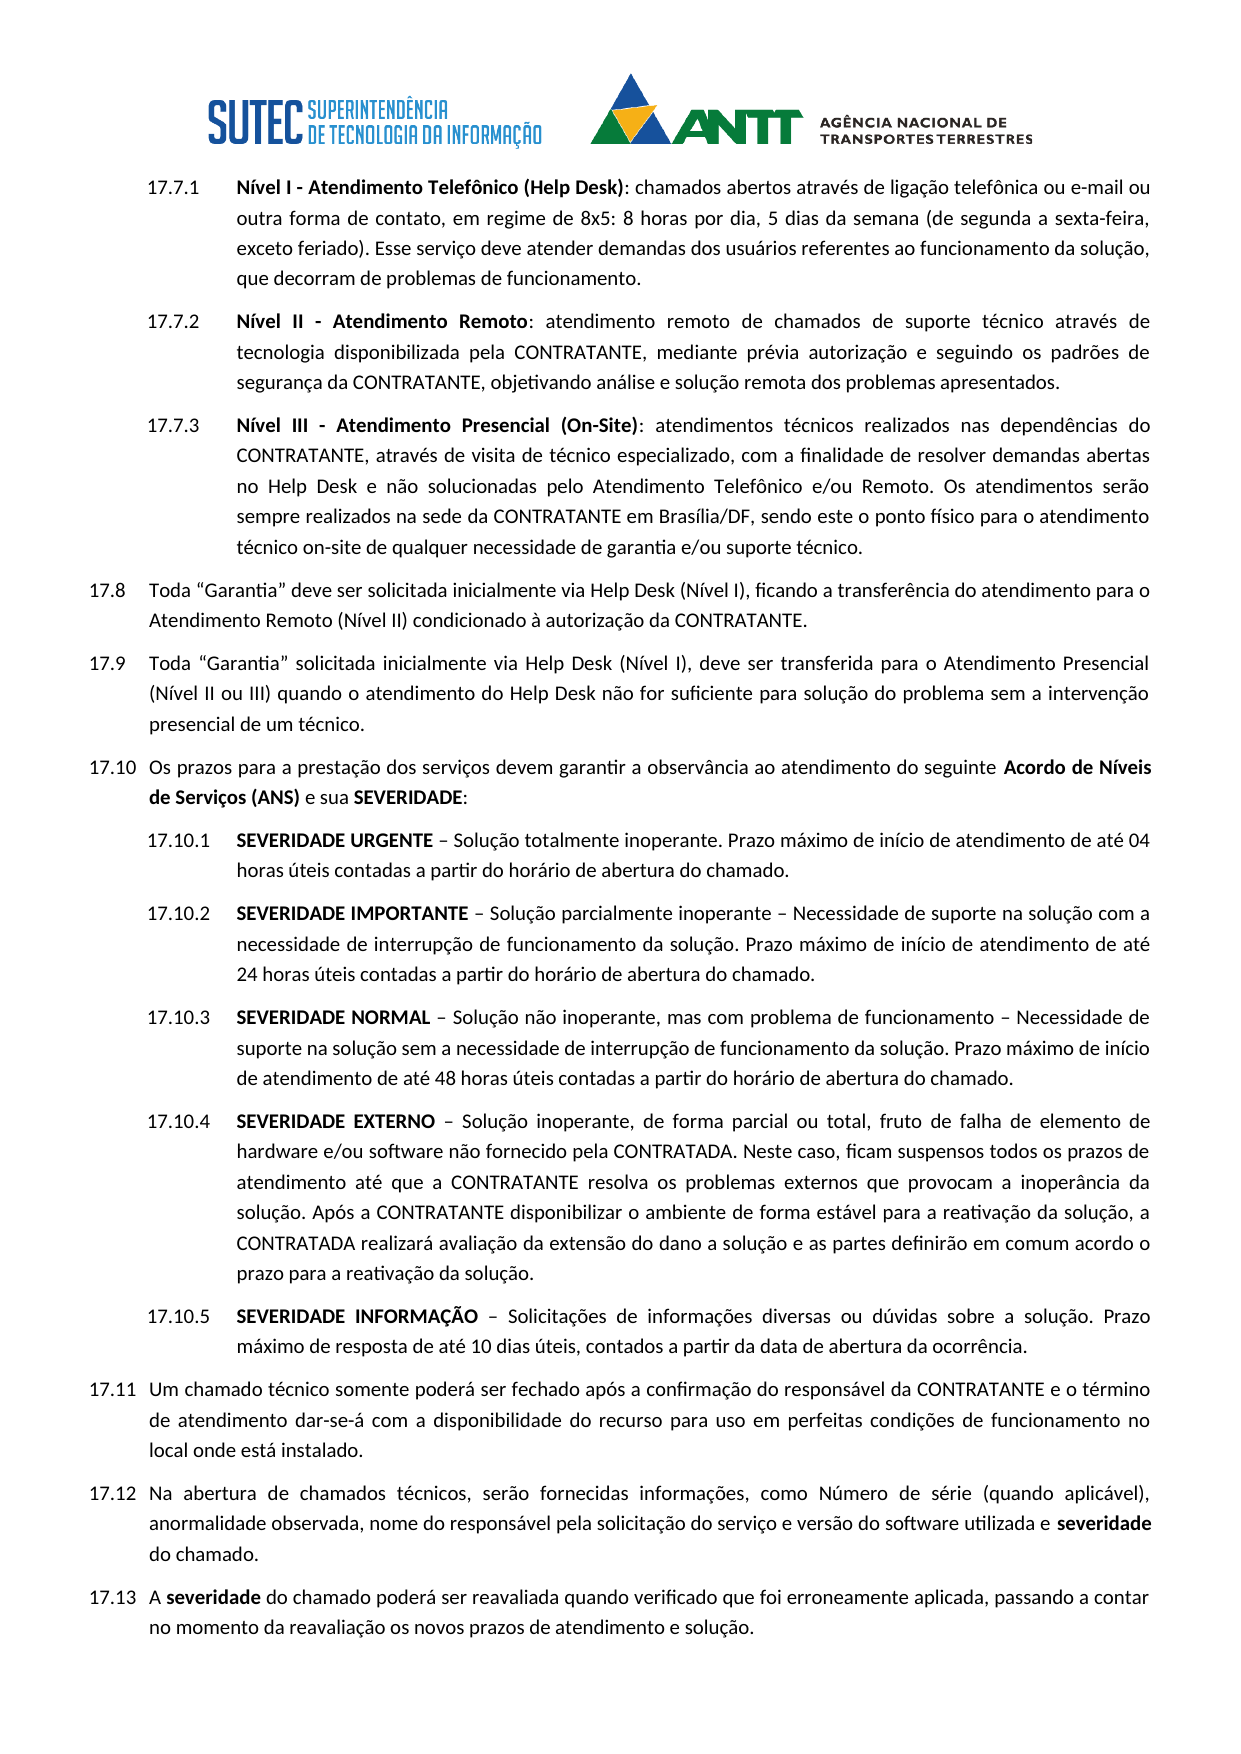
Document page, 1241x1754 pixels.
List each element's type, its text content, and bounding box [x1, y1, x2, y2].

subtitle Toda “Garantia” solicitada inicialmente via Help Desk (Nível I), deve ser transferida para o Atendimento Presencial (Nível II ou III) quando o atendimento do Help Desk não for suficiente para solução do problema sem a intervenção presencial de um técnico. [89, 650, 1152, 736]
subtitle SEVERIDADE IMPORTANTE – Solução parcialmente inoperante – Necessidade de suporte na solução com a necessidade de interrupção de funcionamento da solução. Prazo máximo de início de atendimento de até 24 horas úteis contadas a partir do horário de abertura do chamado. [147, 901, 1152, 987]
subtitle Os prazos para a prestação dos serviços devem garantir a observância ao atendimento do seguinte Acordo de Níveis de Serviços (ANS) e sua SEVERIDADE: [89, 754, 1152, 810]
subtitle Nível I - Atendimento Telefônico (Help Desk): chamados abertos através de ligação telefônica ou e-mail ou outra forma de contato, em regime de 8x5: 8 horas por dia, 5 dias da semana (de segunda a sexta-feira, exceto feriado). Esse serviço deve atender demandas dos usuários referentes ao funcionamento da solução, que decorram de problemas de funcionamento. [147, 174, 1152, 291]
subtitle SEVERIDADE INFORMAÇÃO – Solicitações de informações diversas ou dúvidas sobre a solução. Prazo máximo de resposta de até 10 dias úteis, contados a partir da data de abertura da ocorrência. [147, 1303, 1152, 1359]
subtitle SEVERIDADE EXTERNO – Solução inoperante, de forma parcial ou total, fruto de falha de elemento de hardware e/ou software não fornecido pela CONTRATADA. Neste caso, ficam suspensos todos os prazos de atendimento até que a CONTRATANTE resolva os problemas externos que provocam a inoperância da solução. Após a CONTRATANTE disponibilizar o ambiente de forma estável para a reativação da solução, a CONTRATADA realizará avaliação da extensão do dano a solução e as partes definirão em comum acordo o prazo para a reativação da solução. [147, 1108, 1152, 1286]
subtitle Um chamado técnico somente poderá ser fechado após a confirmação do responsável da CONTRATANTE e o término de atendimento dar-se-á com a disponibilidade do recurso para uso em perfeitas condições de funcionamento no local onde está instalado. [89, 1376, 1152, 1463]
picture [208, 73, 1033, 149]
subtitle Na abertura de chamados técnicos, serão fornecidas informações, como Número de série (quando aplicável), anormalidade observada, nome do responsável pela solicitação do serviço e versão do software utilizada e severidade do chamado. [89, 1480, 1152, 1566]
subtitle SEVERIDADE URGENTE – Solução totalmente inoperante. Prazo máximo de início de atendimento de até 04 horas úteis contadas a partir do horário de abertura do chamado. [147, 827, 1152, 883]
subtitle A severidade do chamado poderá ser reavaliada quando verificado que foi erroneamente aplicada, passando a contar no momento da reavaliação os novos prazos de atendimento e solução. [89, 1584, 1152, 1640]
subtitle Nível II - Atendimento Remoto: atendimento remoto de chamados de suporte técnico através de tecnologia disponibilizada pela CONTRATANTE, mediante prévia autorização e seguindo os padrões de segurança da CONTRATANTE, objetivando análise e solução remota dos problemas apresentados. [147, 308, 1152, 395]
subtitle SEVERIDADE NORMAL – Solução não inoperante, mas com problema de funcionamento – Necessidade de suporte na solução sem a necessidade de interrupção de funcionamento da solução. Prazo máximo de início de atendimento de até 48 horas úteis contadas a partir do horário de abertura do chamado. [147, 1004, 1152, 1091]
subtitle Toda “Garantia” deve ser solicitada inicialmente via Help Desk (Nível I), ficando a transferência do atendimento para o Atendimento Remoto (Nível II) condicionado à autorização da CONTRATANTE. [89, 577, 1152, 633]
subtitle Nível III - Atendimento Presencial (On-Site): atendimentos técnicos realizados nas dependências do CONTRATANTE, através de visita de técnico especializado, com a finalidade de resolver demandas abertas no Help Desk e não solucionadas pelo Atendimento Telefônico e/ou Remoto. Os atendimentos serão sempre realizados na sede da CONTRATANTE em Brasília/DF, sendo este o ponto físico para o atendimento técnico on-site de qualquer necessidade de garantia e/ou suporte técnico. [147, 412, 1152, 559]
